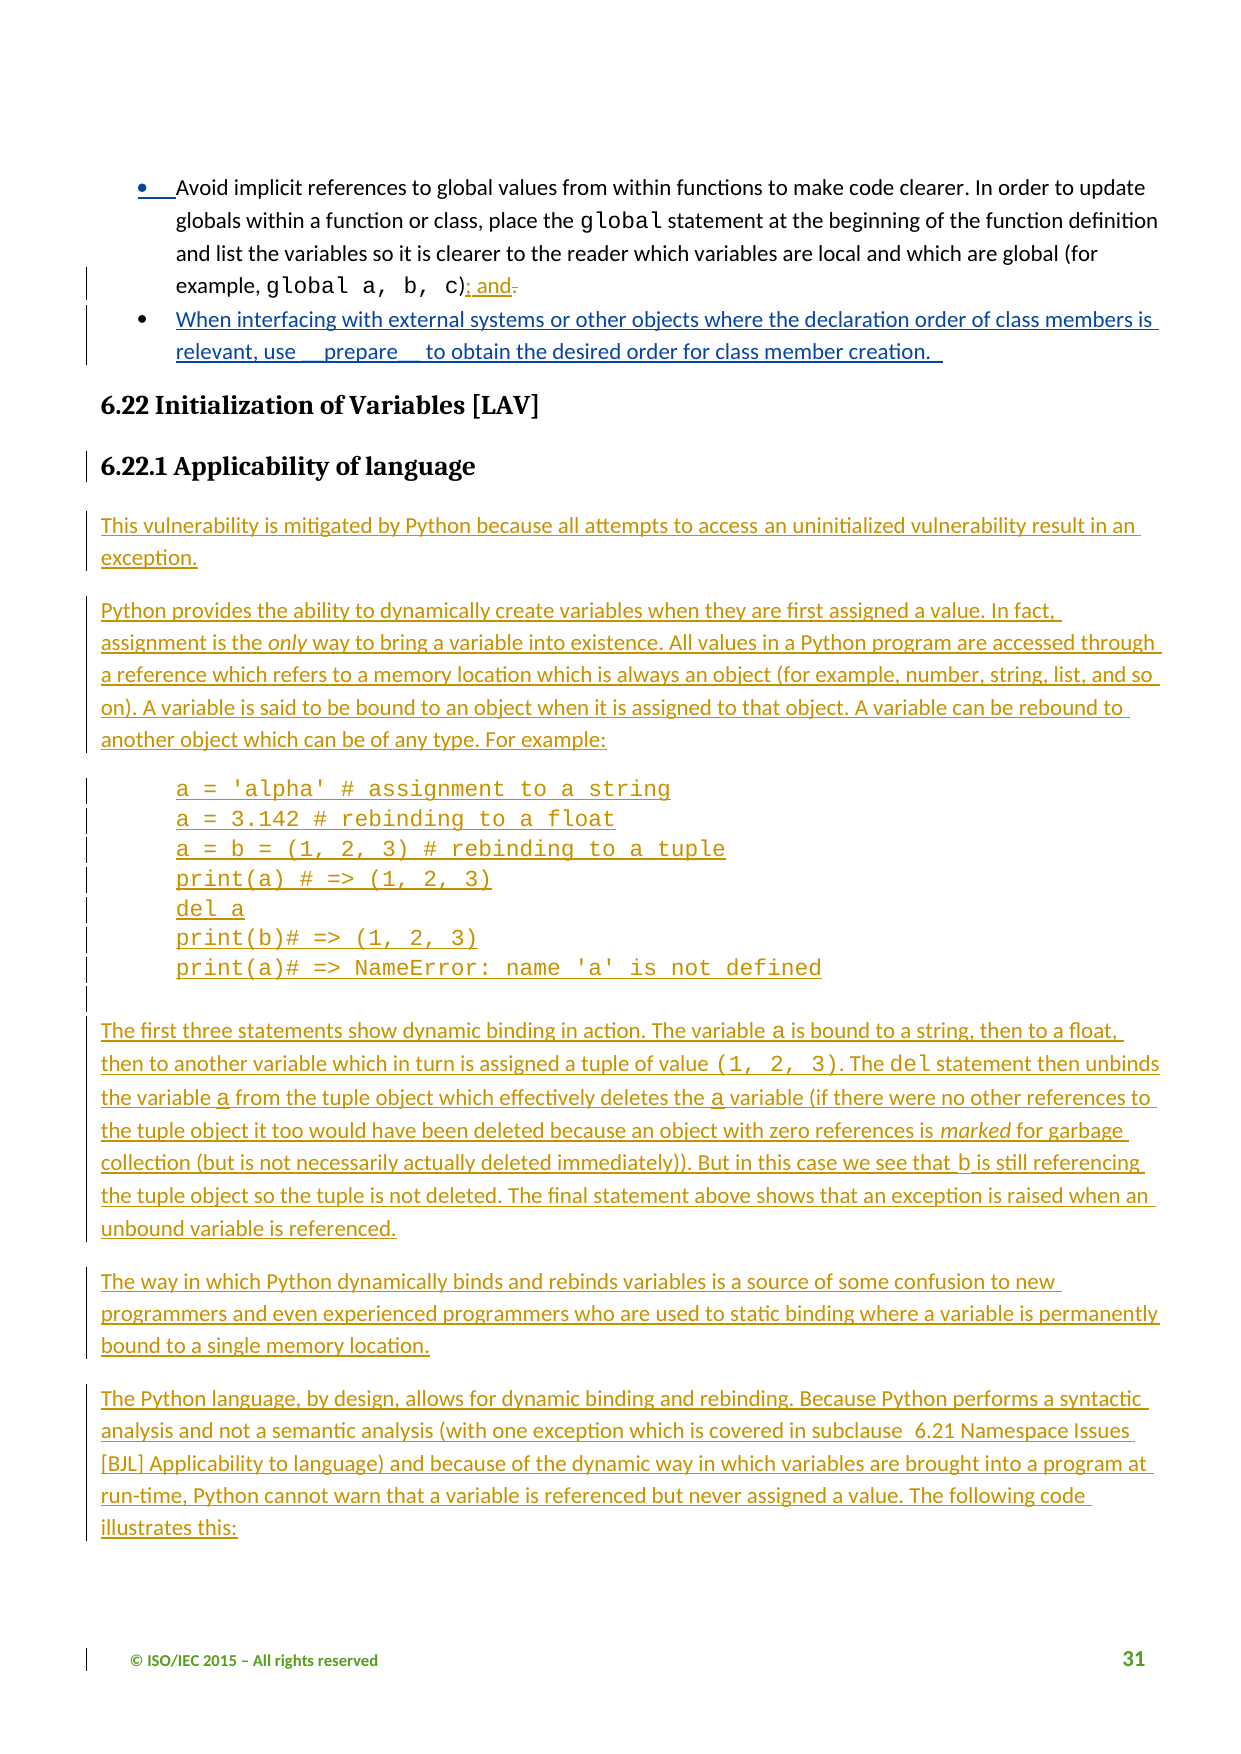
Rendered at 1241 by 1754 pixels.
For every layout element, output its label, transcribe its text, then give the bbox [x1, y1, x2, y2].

list Avoid implicit references to global values from within functions to make code clearer. In order to update globals within a function or class, place the global statement at the beginning of the function definition and list the variables so it is clearer to the reader which variables are local and which are global (for example, global a, b, c) [138, 173, 1164, 300]
subtitle 6.22.1 Applicability of language [101, 451, 1164, 482]
subtitle 6.22 Initialization of Variables [LAV] [101, 390, 1164, 421]
